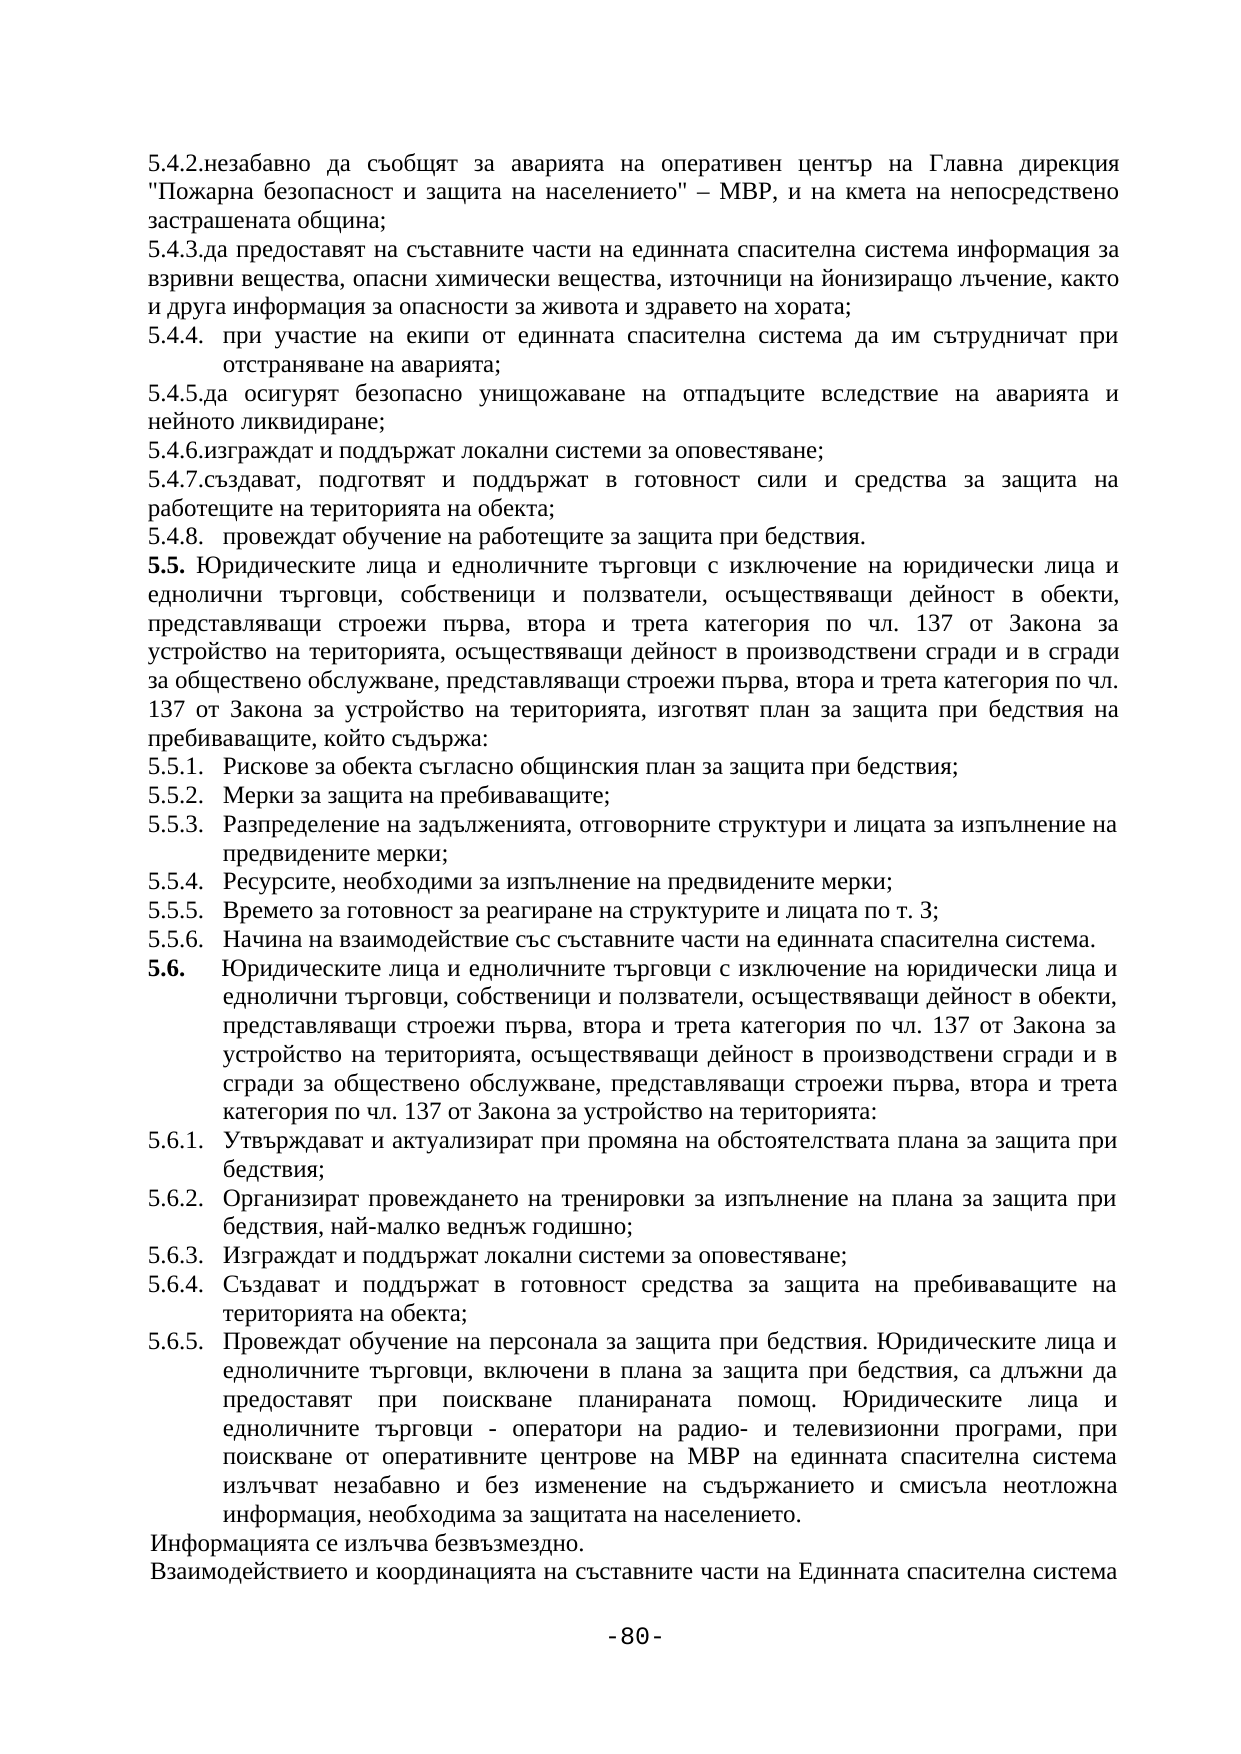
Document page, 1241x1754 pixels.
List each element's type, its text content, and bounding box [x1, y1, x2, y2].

list Юридическите лица и едноличните търговци с изключение на юридически лица и еднолични търговци, собственици и ползватели, осъществяващи дейност в обекти, представляващи строежи първа, втора и трета категория по чл. 137 от Закона за устройство на територията, осъществяващи дейност в производствени сгради и в сгради за обществено обслужване, представляващи строежи първа, втора и трета категория по чл. 137 от Закона за устройство на територията: [148, 953, 1118, 1125]
list Мерки за защита на пребиваващите; [148, 780, 1122, 809]
text 5.4.5.да осигурят безопасно унищожаване на отпадъците вследствие на аварията и нейното ликвидиране; [148, 378, 1120, 435]
text 5.4.6.изграждат и поддържат локални системи за оповестяване; [148, 435, 1122, 464]
text 5.4.3.да предоставят на съставните части на единната спасителна система информация за взривни вещества, опасни химически вещества, източници на йонизиращо лъчение, както и друга информация за опасности за живота и здравето на хората; [148, 234, 1120, 320]
list Изграждат и поддържат локални системи за оповестяване; [148, 1240, 1122, 1269]
list Създават и поддържат в готовност средства за защита на пребиваващите на територията на обекта; [148, 1269, 1118, 1326]
list Провеждат обучение на персонала за защита при бедствия. Юридическите лица и едноличните търговци, включени в плана за защита при бедствия, са длъжни да предоставят при поискване планираната помощ. Юридическите лица и едноличните търговци - оператори на радио- и телевизионни програми, при поискване от оперативните центрове на МВР на единната спасителна система излъчват незабавно и без изменение на съдържанието и смисъла неотложна информация, необходима за защитата на населението. [148, 1326, 1118, 1528]
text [150, 1556, 1118, 1585]
list Начина на взаимодействие със съставните части на единната спасителна система. [148, 924, 1118, 953]
list провеждат обучение на работещите за защита при бедствия. [148, 521, 1122, 550]
list Рискове за обекта съгласно общинския план за защита при бедствия; [148, 751, 1120, 780]
text 5.5. Юридическите лица и едноличните търговци с изключение на юридически лица и еднолични търговци, собственици и ползватели, осъществяващи дейност в обекти, представляващи строежи първа, втора и трета категория по чл. 137 от Закона за устройство на територията, осъществяващи дейност в производствени сгради и в сгради за обществено обслужване, представляващи строежи първа, втора и трета категория по чл. 137 от Закона за устройство на територията, изготвят план за защита при бедствия на пребиваващите, който съдържа: [148, 550, 1120, 751]
text 5.4.2.незабавно да съобщят за аварията на оперативен център на Главна дирекция "Пожарна безопасност и защита на населението" – МВР, и на кмета на непосредствено застрашената община; [148, 148, 1120, 234]
text Информацията се излъчва безвъзмездно. [150, 1528, 1122, 1556]
list Разпределение на задълженията, отговорните структури и лицата за изпълнение на предвидените мерки; [148, 809, 1118, 866]
list Ресурсите, необходими за изпълнение на предвидените мерки; [148, 866, 1122, 895]
list Времето за готовност за реагиране на структурите и лицата по т. З; [148, 895, 1122, 924]
text 5.4.7.създават, подготвят и поддържат в готовност сили и средства за защита на работещите на територията на обекта; [148, 464, 1120, 521]
list Утвърждават и актуализират при промяна на обстоятелствата плана за защита при бедствия; [148, 1125, 1118, 1183]
list при участие на екипи от единната спасителна система да им сътрудничат при отстраняване на аварията; [148, 320, 1120, 378]
list Организират провеждането на тренировки за изпълнение на плана за защита при бедствия, най-малко веднъж годишно; [148, 1183, 1118, 1240]
